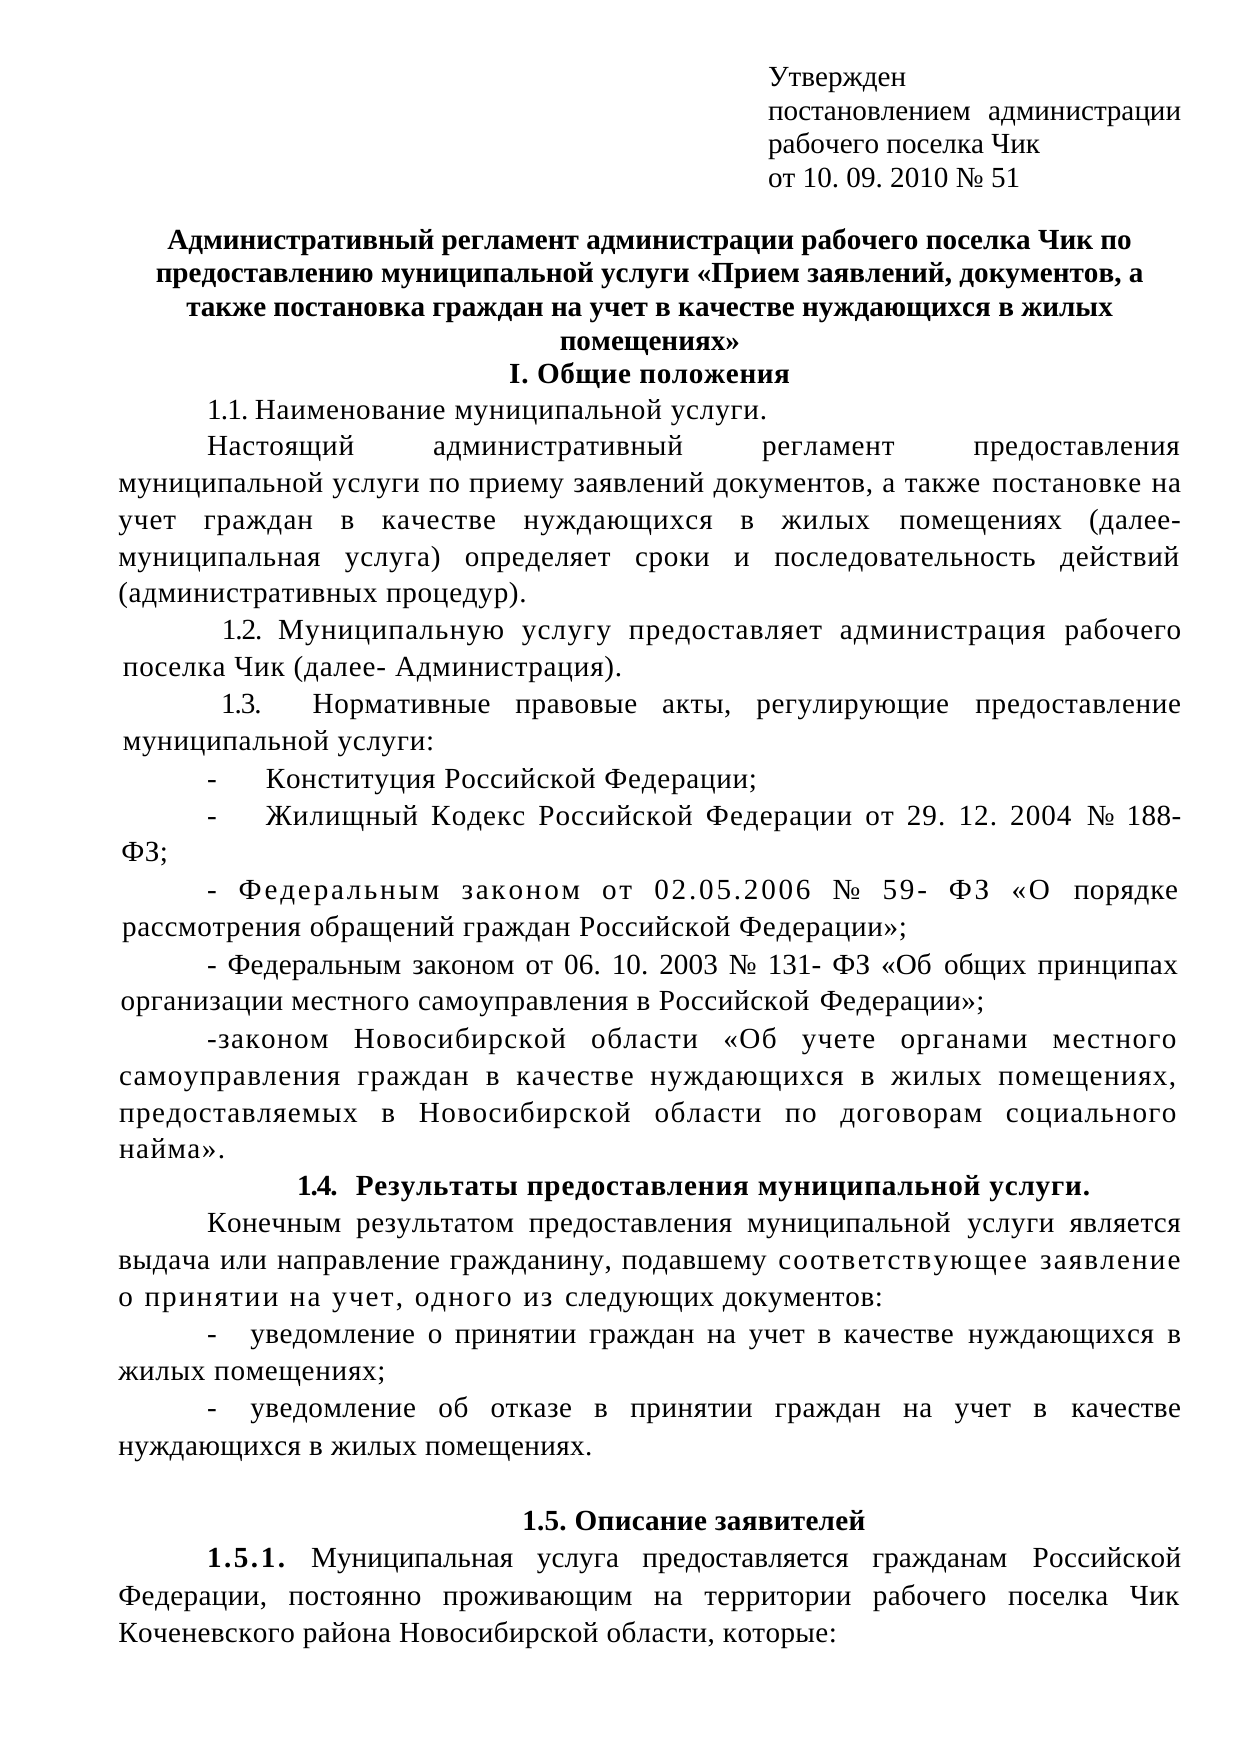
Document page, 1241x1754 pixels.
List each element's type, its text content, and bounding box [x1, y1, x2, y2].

text 1.2. Муниципальную услугу предоставляет администрация рабочего поселка Чик (далее- Администрация). [123, 610, 1181, 684]
text 1.4. Результаты предоставления муниципальной услуги. [118, 1166, 1181, 1203]
text Административный регламент администрации рабочего поселка Чик по предоставлению муниципальной услуги «Прием заявлений, документов, а также постановка граждан на учет в качестве нуждающихся в жилых помещениях» [118, 222, 1181, 356]
text 1.3. Нормативные правовые акты, регулирующие предоставление муниципальной услуги: [123, 684, 1181, 758]
text -законом Новосибирской области «Об учете органами местного самоуправления граждан в качестве нуждающихся в жилых помещениях, предоставляемых в Новосибирской области по договорам социального найма». [119, 1019, 1178, 1166]
list Жилищный Кодекс Российской Федерации от 29. 12. 2004 № 188- ФЗ; [121, 796, 1181, 869]
text - уведомление об отказе в принятии граждан на учет в качестве нуждающихся в жилых помещениях. [118, 1388, 1181, 1463]
text - уведомление о принятии граждан на учет в качестве нуждающихся в жилых помещениях; [118, 1314, 1181, 1388]
list Конституция Российской Федерации; [118, 759, 1181, 796]
text от 10. 09. 2010 № 51 [768, 160, 1181, 193]
text постановлением администрации рабочего поселка Чик [768, 93, 1181, 160]
text Конечным результатом предоставления муниципальной услуги является выдача или направление гражданину, подавшему соответствующее заявление о принятии на учет, одного из следующих документов: [118, 1203, 1181, 1313]
text 1.5. Описание заявителей [118, 1500, 1181, 1538]
text I. Общие положения [118, 356, 1181, 390]
text - Федеральным законом от 02.05.2006 № 59- ФЗ «О порядке рассмотрения обращений граждан Российской Федерации»; [122, 870, 1178, 943]
text Утвержден [768, 59, 1181, 93]
text - Федеральным законом от 06. 10. 2003 № 131- ФЗ «Об общих принципах организации местного самоуправления в Российской Федерации»; [120, 946, 1178, 1018]
text 1.1. Наименование муниципальной услуги. [118, 390, 1181, 426]
text Настоящий административный регламент предоставления муниципальной услуги по приему заявлений документов, а также постановке на учет граждан в качестве нуждающихся в жилых помещениях (далее- муниципальная услуга) определяет сроки и последовательность действий (административных процедур). [118, 426, 1181, 610]
text 1.5.1. Муниципальная услуга предоставляется гражданам Российской Федерации, постоянно проживающим на территории рабочего поселка Чик Коченевского района Новосибирской области, которые: [118, 1538, 1181, 1650]
